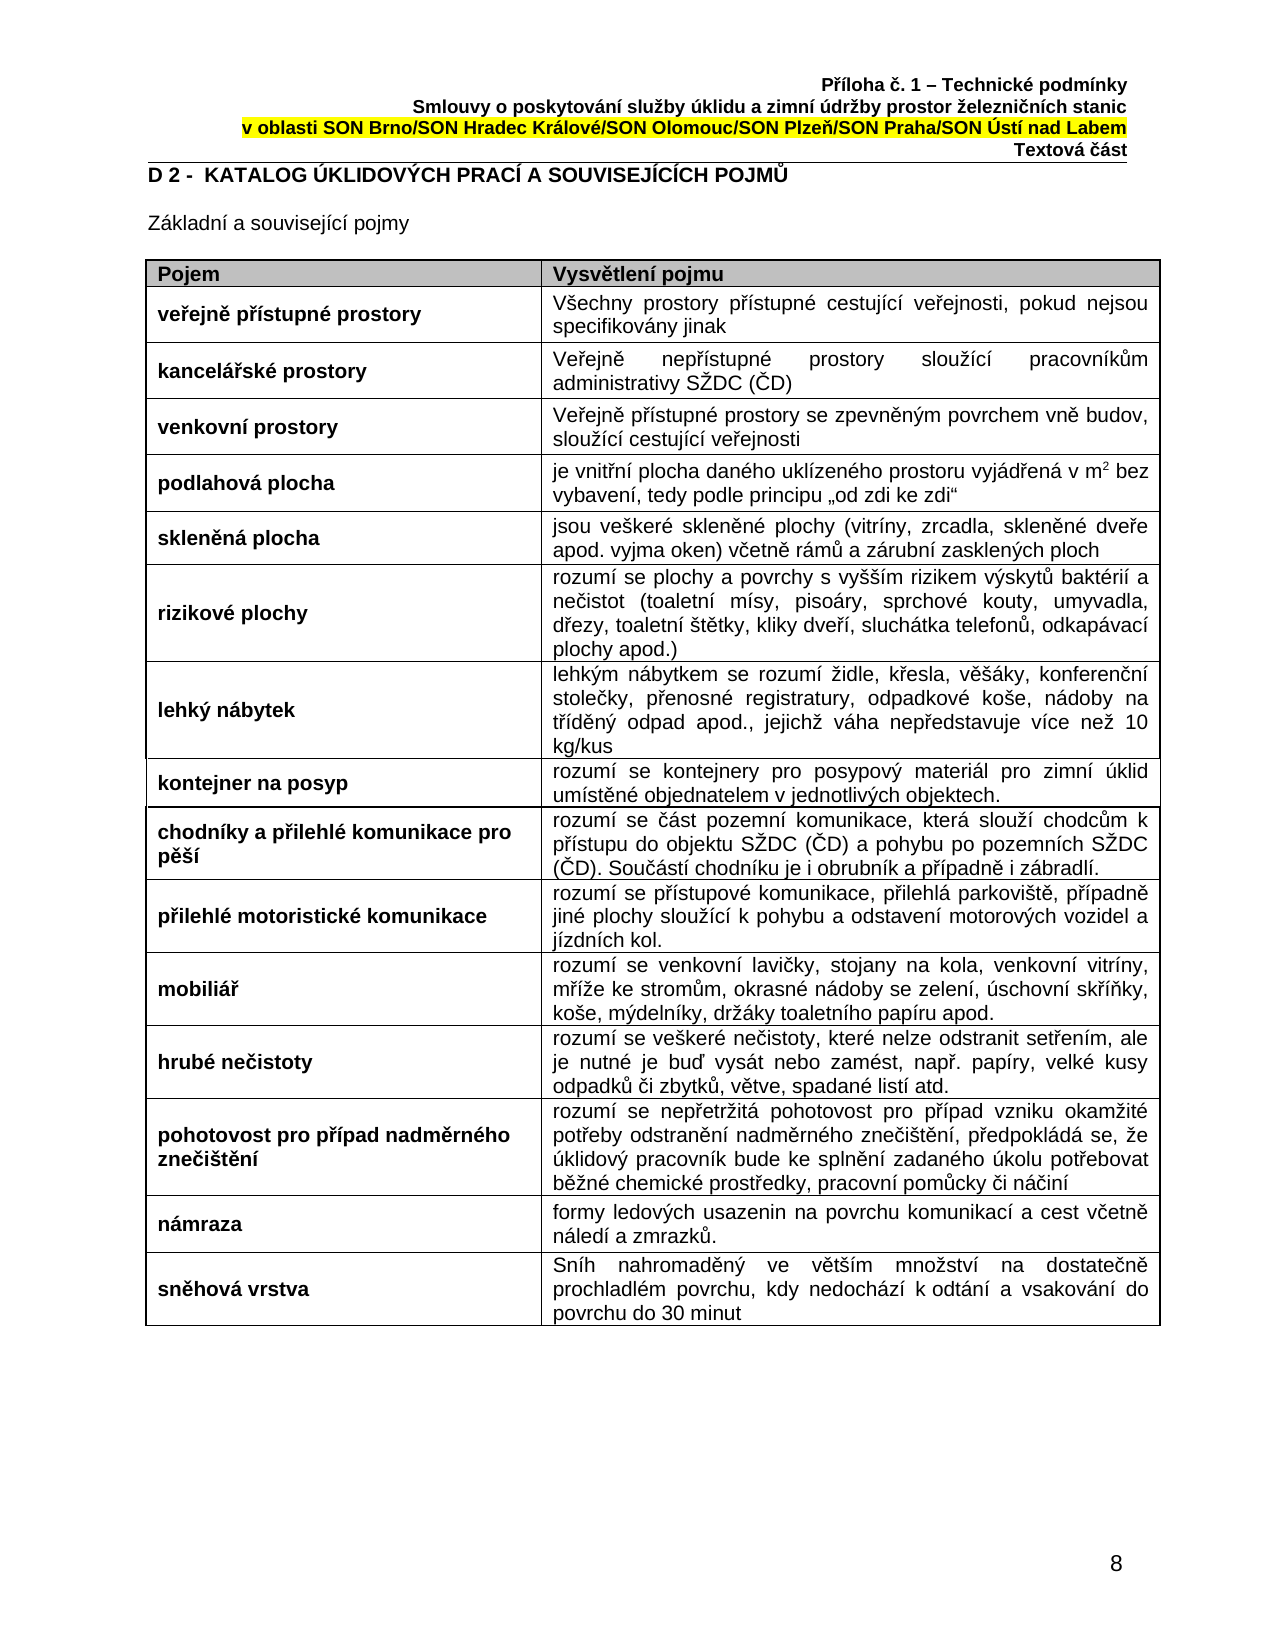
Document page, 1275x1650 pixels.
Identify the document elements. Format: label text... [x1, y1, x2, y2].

text Základní a související pojmy [148, 211, 1127, 235]
table_cell námraza [147, 1196, 541, 1252]
table_cell pohotovost pro případ nadměrného znečištění [147, 1099, 541, 1195]
table_cell sněhová vrstva [147, 1253, 541, 1325]
table_cell venkovní prostory [147, 399, 541, 454]
table_cell Všechny prostory přístupné cestující veřejnosti, pokud nejsou specifikovány jinak [542, 287, 1159, 342]
table_header Pojem [147, 261, 541, 286]
table_cell rizikové plochy [147, 565, 541, 661]
table_cell rozumí se venkovní lavičky, stojany na kola, venkovní vitríny, mříže ke stromům, okrasné nádoby se zelení, úschovní skříňky, koše, mýdelníky, držáky toaletního papíru apod. [542, 953, 1159, 1025]
table_cell Sníh nahromaděný ve větším množství na dostatečně prochladlém povrchu, kdy nedochází k odtání a vsakování do povrchu do 30 minut [542, 1253, 1159, 1325]
table_cell hrubé nečistoty [147, 1026, 541, 1098]
table_cell lehkým nábytkem se rozumí židle, křesla, věšáky, konferenční stolečky, přenosné registratury, odpadkové koše, nádoby na tříděný odpad apod., jejichž váha nepředstavuje více než 10 kg/kus [542, 662, 1159, 757]
table_cell formy ledových usazenin na povrchu komunikací a cest včetně náledí a zmrazků. [542, 1196, 1159, 1252]
table_header Vysvětlení pojmu [542, 261, 1159, 286]
table_cell kontejner na posyp [147, 759, 541, 806]
table_cell Veřejně nepřístupné prostory sloužící pracovníkům administrativy SŽDC (ČD) [542, 343, 1159, 398]
table_cell chodníky a přilehlé komunikace pro pěší [147, 807, 541, 879]
table_cell jsou veškeré skleněné plochy (vitríny, zrcadla, skleněné dveře apod. vyjma oken) včetně rámů a zárubní zasklených ploch [542, 512, 1159, 564]
table_cell mobiliář [147, 953, 541, 1025]
table_cell rozumí se kontejnery pro posypový materiál pro zimní úklid umístěné objednatelem v jednotlivých objektech. [542, 759, 1160, 806]
table_cell rozumí se plochy a povrchy s vyšším rizikem výskytů baktérií a nečistot (toaletní mísy, pisoáry, sprchové kouty, umyvadla, dřezy, toaletní štětky, kliky dveří, sluchátka telefonů, odkapávací plochy apod.) [542, 565, 1159, 661]
table_cell veřejně přístupné prostory [147, 287, 541, 342]
table_cell rozumí se nepřetržitá pohotovost pro případ vzniku okamžité potřeby odstranění nadměrného znečištění, předpokládá se, že úklidový pracovník bude ke splnění zadaného úkolu potřebovat běžné chemické prostředky, pracovní pomůcky či náčiní [542, 1099, 1159, 1195]
table_cell je vnitřní plocha daného uklízeného prostoru vyjádřená v m2 bez vybavení, tedy podle principu „od zdi ke zdi“ [542, 455, 1159, 511]
table_cell kancelářské prostory [147, 343, 541, 398]
table_cell rozumí se veškeré nečistoty, které nelze odstranit setřením, ale je nutné je buď vysát nebo zamést, např. papíry, velké kusy odpadků či zbytků, větve, spadané listí atd. [542, 1026, 1159, 1098]
table_cell skleněná plocha [147, 512, 541, 564]
table_cell Veřejně přístupné prostory se zpevněným povrchem vně budov, sloužící cestující veřejnosti [542, 399, 1159, 454]
table_cell lehký nábytek [147, 662, 541, 757]
table_cell rozumí se přístupové komunikace, přilehlá parkoviště, případně jiné plochy sloužící k pohybu a odstavení motorových vozidel a jízdních kol. [542, 880, 1159, 952]
table_cell podlahová plocha [147, 455, 541, 511]
text D 2 - KATALOG ÚKLIDOVÝCH PRACÍ A SOUVISEJÍCÍCH POJMŮ [148, 163, 1127, 187]
table_cell přilehlé motoristické komunikace [147, 880, 541, 952]
table_cell rozumí se část pozemní komunikace, která slouží chodcům k přístupu do objektu SŽDC (ČD) a pohybu po pozemních SŽDC (ČD). Součástí chodníku je i obrubník a případně i zábradlí. [542, 808, 1159, 879]
